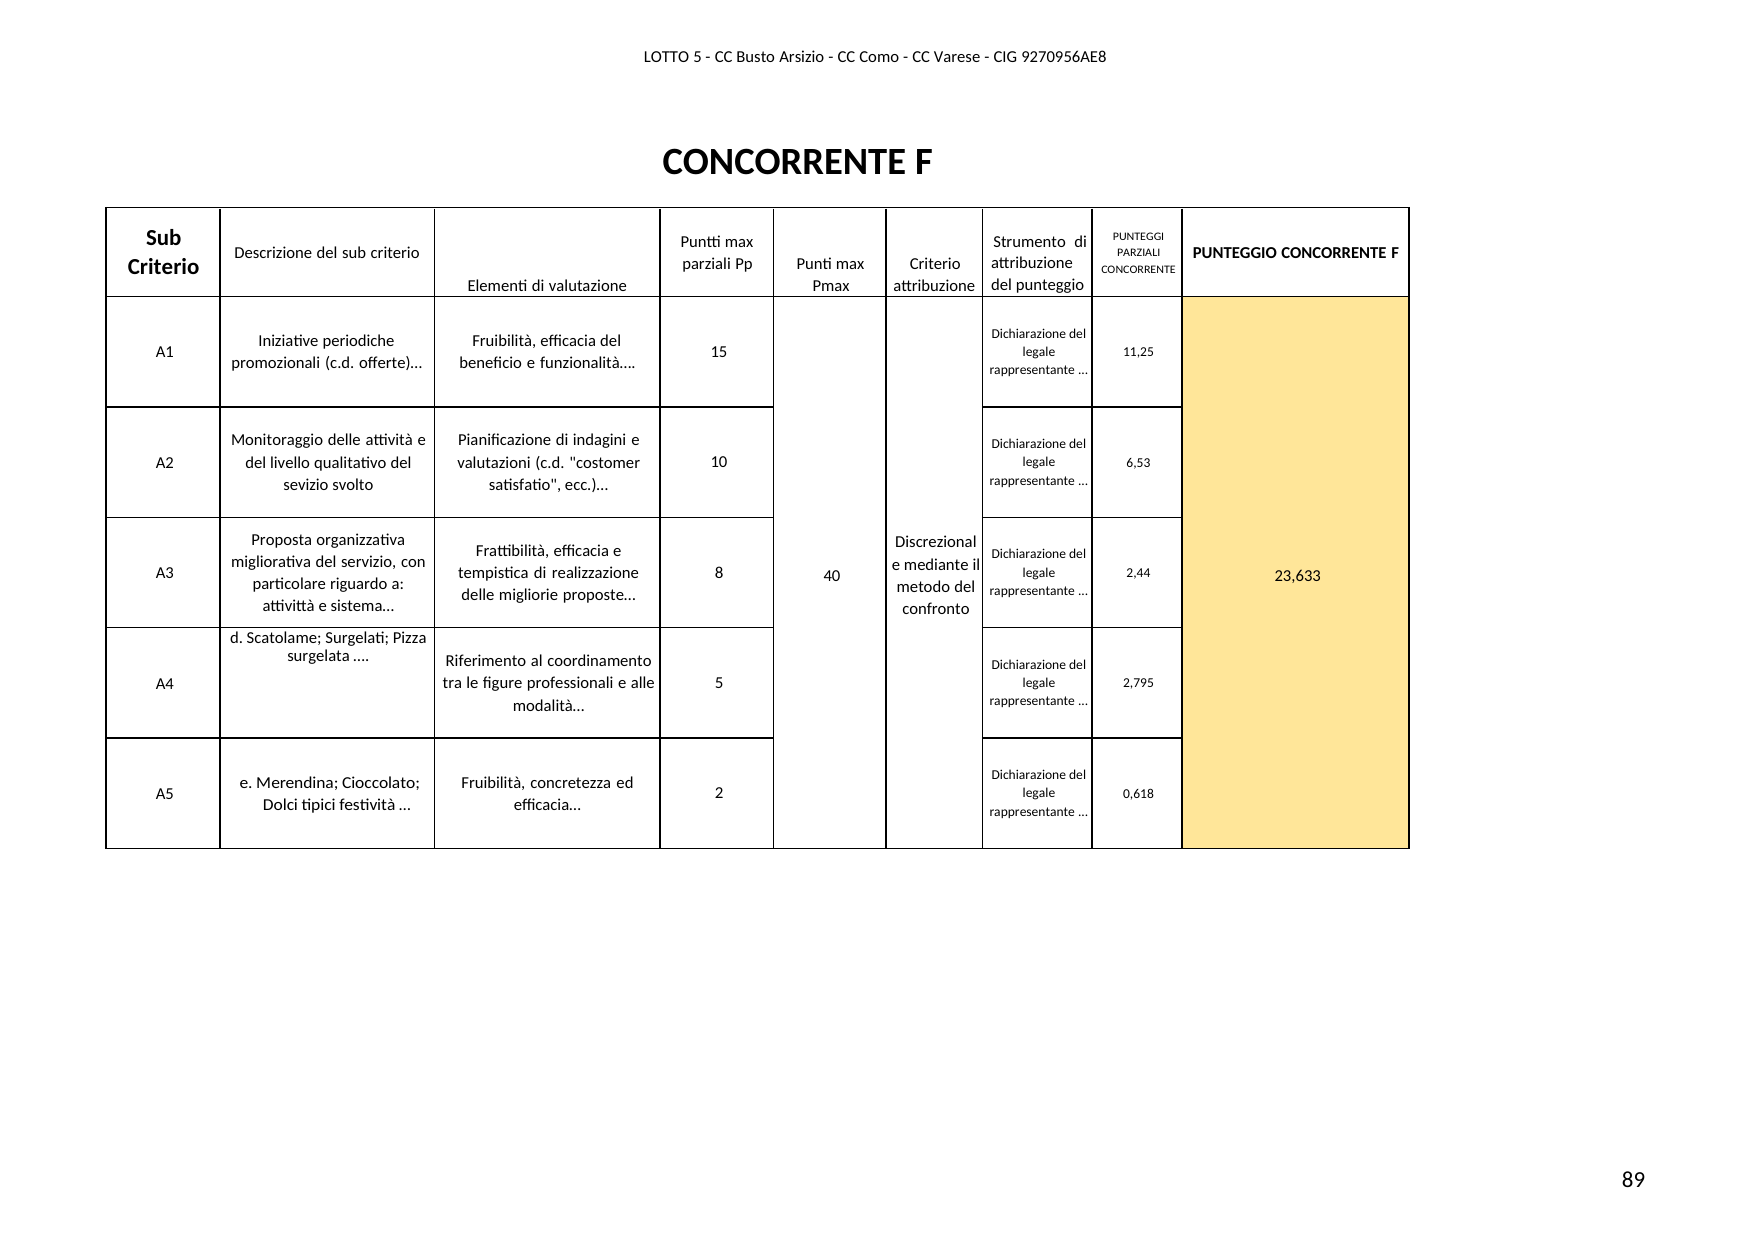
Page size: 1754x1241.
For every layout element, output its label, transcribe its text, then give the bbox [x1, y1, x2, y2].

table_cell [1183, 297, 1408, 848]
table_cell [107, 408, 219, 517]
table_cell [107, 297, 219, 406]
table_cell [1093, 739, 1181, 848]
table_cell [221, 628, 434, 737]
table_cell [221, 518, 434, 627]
text CONCORRENTE F [120, 137, 1474, 184]
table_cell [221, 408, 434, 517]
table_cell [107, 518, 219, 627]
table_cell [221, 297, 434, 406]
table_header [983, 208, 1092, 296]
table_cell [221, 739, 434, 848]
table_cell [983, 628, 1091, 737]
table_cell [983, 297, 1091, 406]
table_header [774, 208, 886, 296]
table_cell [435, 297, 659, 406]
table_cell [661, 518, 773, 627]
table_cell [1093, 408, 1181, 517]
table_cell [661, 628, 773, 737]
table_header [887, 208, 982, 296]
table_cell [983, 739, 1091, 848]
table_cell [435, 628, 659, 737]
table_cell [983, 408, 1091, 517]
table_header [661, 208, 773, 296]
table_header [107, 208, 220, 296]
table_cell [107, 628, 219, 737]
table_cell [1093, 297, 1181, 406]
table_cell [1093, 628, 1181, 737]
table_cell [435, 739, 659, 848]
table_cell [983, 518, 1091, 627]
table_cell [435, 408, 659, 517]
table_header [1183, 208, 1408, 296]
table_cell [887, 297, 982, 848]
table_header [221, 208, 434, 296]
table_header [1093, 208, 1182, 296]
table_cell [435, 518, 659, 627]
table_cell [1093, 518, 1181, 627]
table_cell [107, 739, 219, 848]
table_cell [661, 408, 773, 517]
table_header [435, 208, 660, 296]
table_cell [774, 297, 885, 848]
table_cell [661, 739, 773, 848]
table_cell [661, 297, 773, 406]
